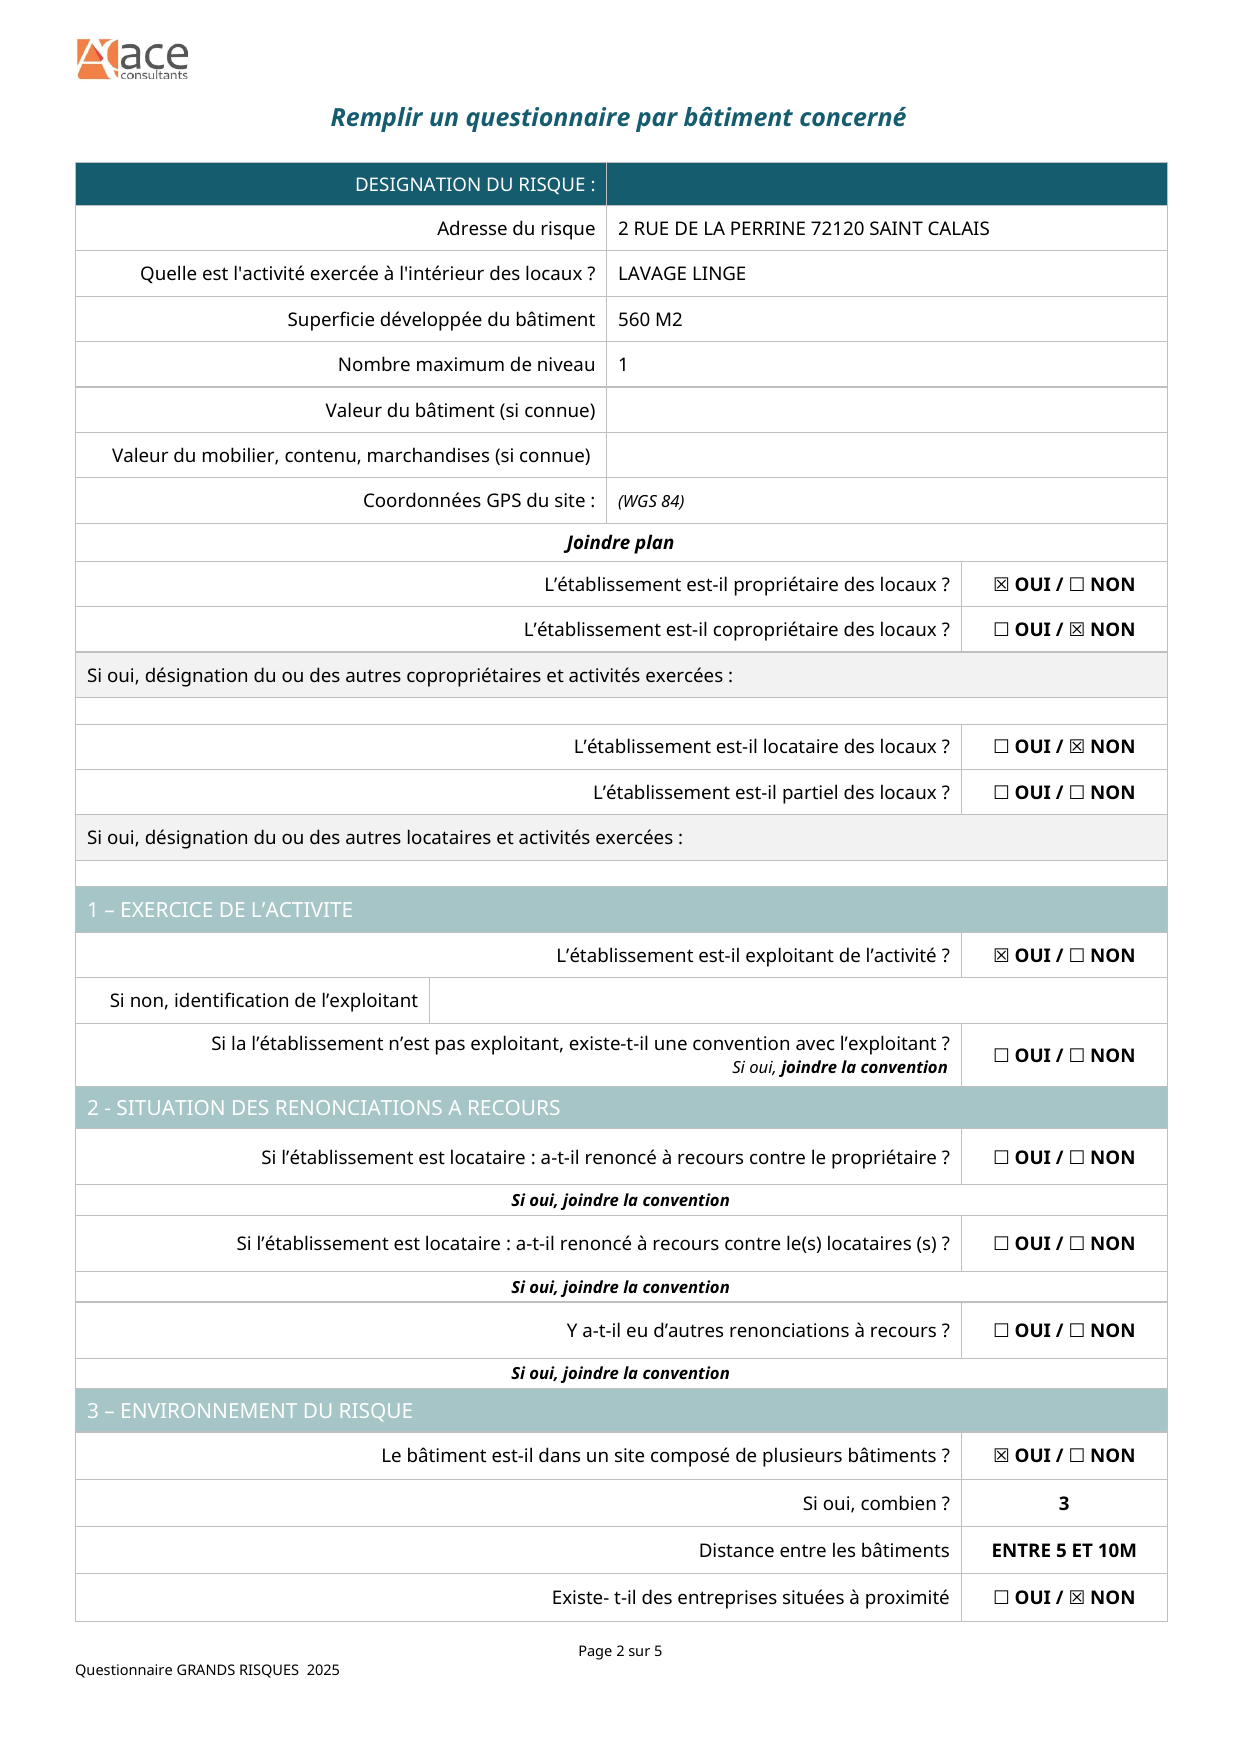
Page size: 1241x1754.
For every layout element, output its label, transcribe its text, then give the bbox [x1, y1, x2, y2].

table_cell [607, 433, 1167, 477]
table_cell Joindre plan [76, 524, 1167, 561]
table_cell Existe- t-il des entreprises situées à proximité [76, 1574, 961, 1621]
table_cell OUI / NON [962, 933, 1167, 977]
table_cell OUI / NON [962, 1433, 1167, 1479]
subtitle Remplir un questionnaire par bâtiment concerné [75, 99, 1165, 133]
table_cell OUI / NON [962, 725, 1167, 769]
table_cell Si l’établissement est locataire : a-t-il renoncé à recours contre le(s) locataires (s) ? [76, 1216, 961, 1271]
table_cell Si oui, joindre la convention [76, 1185, 1167, 1215]
table_cell OUI / NON [962, 770, 1167, 814]
table_cell L’établissement est-il partiel des locaux ? [76, 770, 961, 814]
table_cell OUI / NON [962, 1216, 1167, 1271]
table_cell Si oui, joindre la convention [76, 1359, 1167, 1388]
table_cell Valeur du mobilier, contenu, marchandises (si connue) [76, 433, 606, 477]
table_cell L’établissement est-il locataire des locaux ? [76, 725, 961, 769]
table_cell Si non, identification de l’exploitant [76, 978, 429, 1022]
table_cell Valeur du bâtiment (si connue) [76, 388, 606, 432]
table_cell Distance entre les bâtiments [76, 1527, 961, 1573]
table_cell [76, 861, 1167, 886]
table_cell OUI / NON [962, 1574, 1167, 1621]
table_cell Y a-t-il eu d’autres renonciations à recours ? [76, 1303, 961, 1358]
table_cell Adresse du risque [76, 206, 606, 250]
table_cell 2 RUE DE LA PERRINE 72120 SAINT CALAIS [607, 206, 1167, 250]
table_cell OUI / NON [962, 1024, 1167, 1086]
table_cell 2 - SITUATION DES RENONCIATIONS A RECOURS [76, 1087, 1167, 1128]
table_cell ENTRE 5 ET 10M [962, 1527, 1167, 1573]
table_cell Si l’établissement est locataire : a-t-il renoncé à recours contre le propriétaire ? [76, 1129, 961, 1184]
table_cell Si oui, combien ? [76, 1480, 961, 1526]
table_cell 1 [607, 342, 1167, 386]
table_cell L’établissement est-il propriétaire des locaux ? [76, 562, 961, 606]
table_cell 1 – EXERCICE DE L’ACTIVITE [76, 887, 1167, 932]
table_cell Si oui, désignation du ou des autres locataires et activités exercées : [76, 815, 1167, 860]
table_cell Superficie développée du bâtiment [76, 297, 606, 341]
table_cell OUI / NON [962, 1303, 1167, 1358]
table_cell Si oui, désignation du ou des autres copropriétaires et activités exercées : [76, 653, 1167, 697]
table_cell Coordonnées GPS du site : [76, 478, 606, 523]
table_cell 560 M2 [607, 297, 1167, 341]
table_header DESIGNATION DU RISQUE : [76, 163, 606, 205]
table_cell L’établissement est-il exploitant de l’activité ? [76, 933, 961, 977]
table_cell 3 [962, 1480, 1167, 1526]
table_cell Si oui, joindre la convention [76, 1272, 1167, 1301]
table_header [607, 163, 1167, 205]
table_cell [76, 698, 1167, 723]
table_cell Le bâtiment est-il dans un site composé de plusieurs bâtiments ? [76, 1433, 961, 1479]
table_cell OUI / NON [962, 1129, 1167, 1184]
table_cell LAVAGE LINGE [607, 251, 1167, 296]
table_cell OUI / NON [962, 607, 1167, 651]
table_cell Nombre maximum de niveau [76, 342, 606, 386]
table_cell [430, 978, 1167, 1022]
table_cell Si la l’établissement n’est pas exploitant, existe-t-il une convention avec l’exploitant ? Si oui, joindre la convention [76, 1024, 961, 1086]
table_cell 3 – ENVIRONNEMENT DU RISQUE [76, 1389, 1167, 1431]
table_cell (WGS 84) [607, 478, 1167, 523]
table_cell Quelle est l'activité exercée à l'intérieur des locaux ? [76, 251, 606, 296]
table_cell OUI / NON [962, 562, 1167, 606]
picture [75, 37, 189, 81]
table_cell L’établissement est-il copropriétaire des locaux ? [76, 607, 961, 651]
table_cell [607, 388, 1167, 432]
